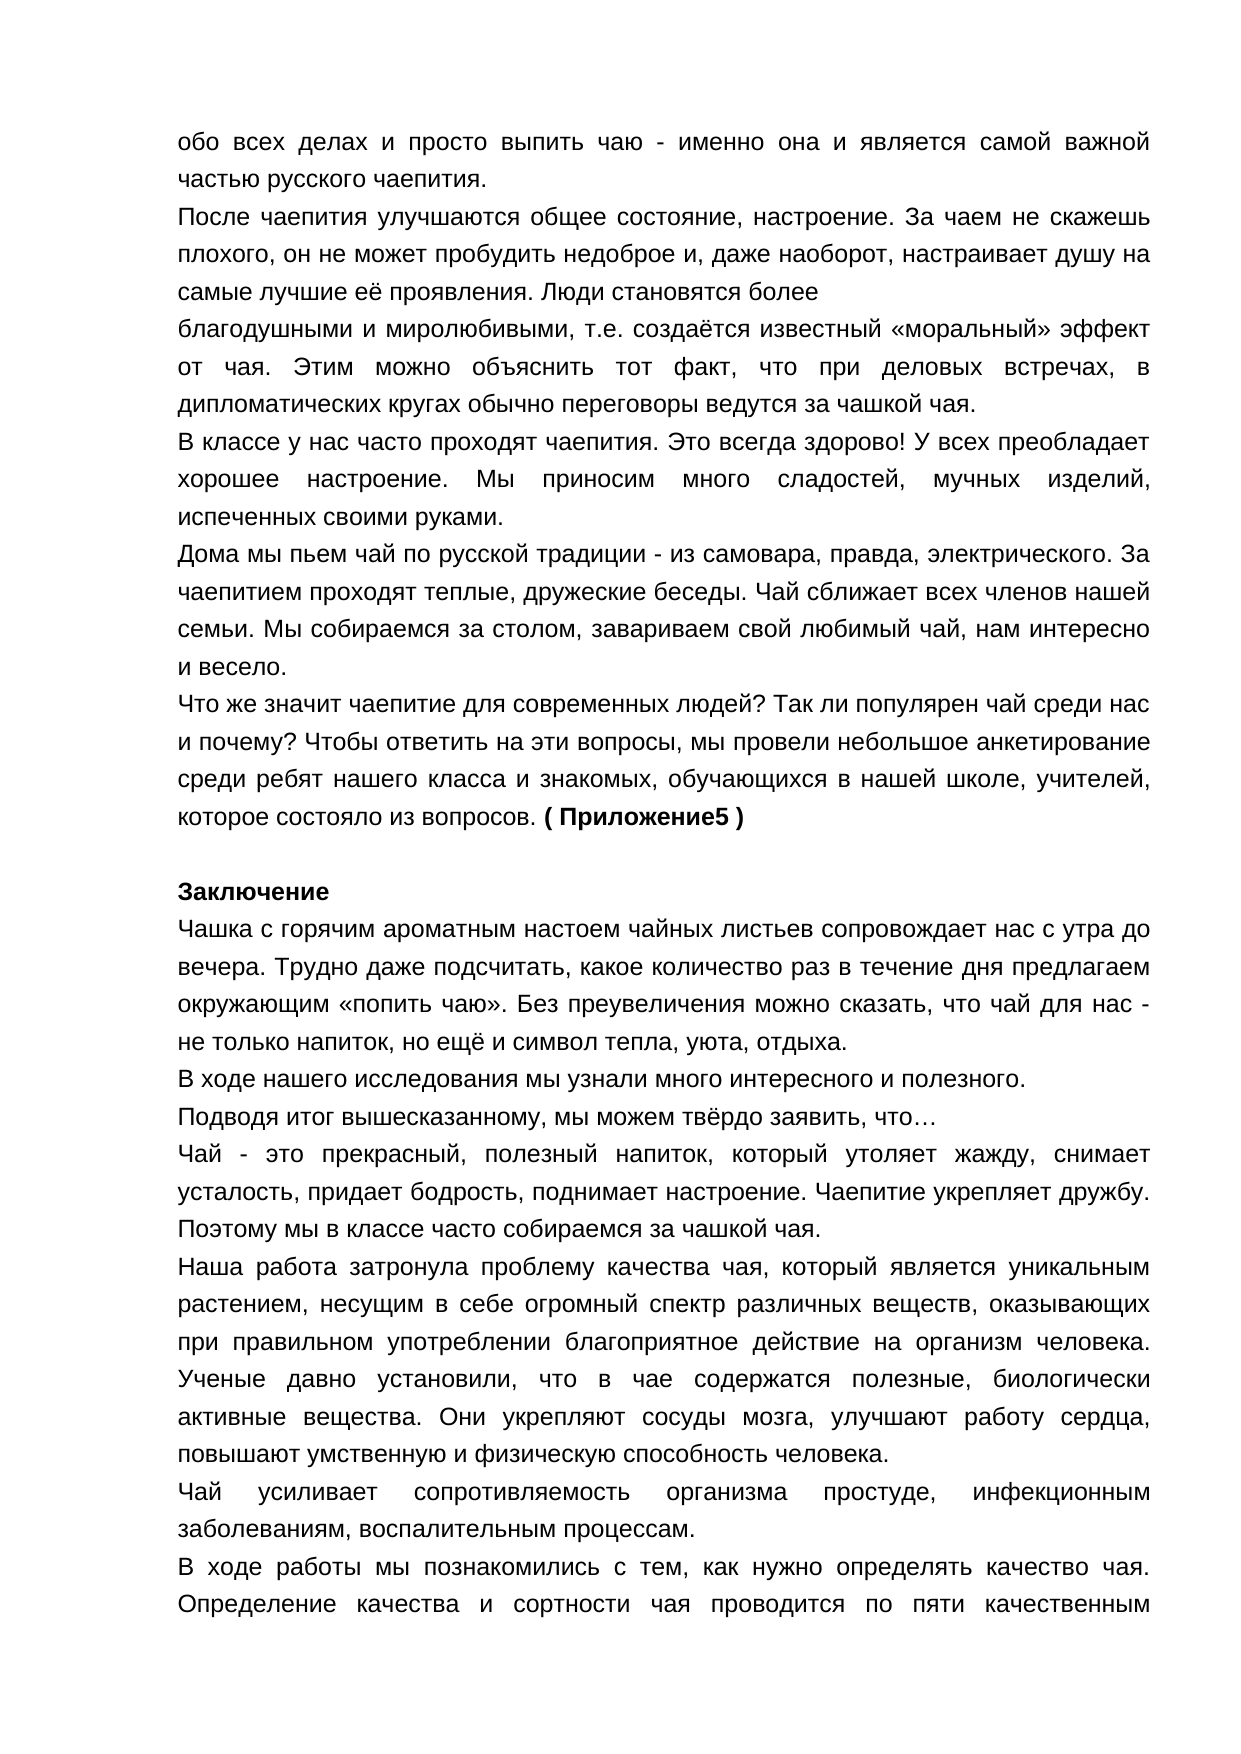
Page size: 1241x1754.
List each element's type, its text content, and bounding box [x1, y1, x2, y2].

text Заключение [177, 868, 1152, 906]
text В ходе нашего исследования мы узнали много интересного и полезного. [177, 1056, 1152, 1093]
text Подводя итог вышесказанному, мы можем твёрдо заявить, что… [177, 1093, 1152, 1131]
text В классе у нас часто проходят чаепития. Это всегда здорово! У всех преобладает хорошее настроение. Мы приносим много сладостей, мучных изделий, испеченных своими руками. [177, 418, 1152, 531]
text Наша работа затронула проблему качества чая, который является уникальным растением, несущим в себе огромный спектр различных веществ, оказывающих при правильном употреблении благоприятное действие на организм человека. Ученые давно установили, что в чае содержатся полезные, биологически активные вещества. Они укрепляют сосуды мозга, улучшают работу сердца, повышают умственную и физическую способность человека. [177, 1243, 1152, 1468]
text Чай усиливает сопротивляемость организма простуде, инфекционным заболеваниям, воспалительным процессам. [177, 1468, 1152, 1543]
text Что же значит чаепитие для современных людей? Так ли популярен чай среди нас и почему? Чтобы ответить на эти вопросы, мы провели небольшое анкетирование среди ребят нашего класса и знакомых, обучающихся в нашей школе, учителей, которое состояло из вопросов. ( Приложение5 ) [177, 681, 1152, 831]
text благодушными и миролюбивыми, т.е. создаётся известный «моральный» эффект от чая. Этим можно объяснить тот факт, что при деловых встречах, в дипломатических кругах обычно переговоры ведутся за чашкой чая. [177, 306, 1152, 418]
text После чаепития улучшаются общее состояние, настроение. За чаем не скажешь плохого, он не может пробудить недоброе и, даже наоборот, настраивает душу на самые лучшие её проявления. Люди становятся более [177, 193, 1152, 306]
text Чашка с горячим ароматным настоем чайных листьев сопровождает нас с утра до вечера. Трудно даже подсчитать, какое количество раз в течение дня предлагаем окружающим «попить чаю». Без преувеличения можно сказать, что чай для нас - не только напиток, но ещё и символ тепла, уюта, отдыха. [177, 906, 1152, 1056]
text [177, 1543, 1152, 1618]
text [177, 118, 1152, 193]
text Чай - это прекрасный, полезный напиток, который утоляет жажду, снимает усталость, придает бодрость, поднимает настроение. Чаепитие укрепляет дружбу. Поэтому мы в классе часто собираемся за чашкой чая. [177, 1131, 1152, 1243]
text Дома мы пьем чай по русской традиции - из самовара, правда, электрического. За чаепитием проходят теплые, дружеские беседы. Чай сближает всех членов нашей семьи. Мы собираемся за столом, завариваем свой любимый чай, нам интересно и весело. [177, 531, 1152, 681]
